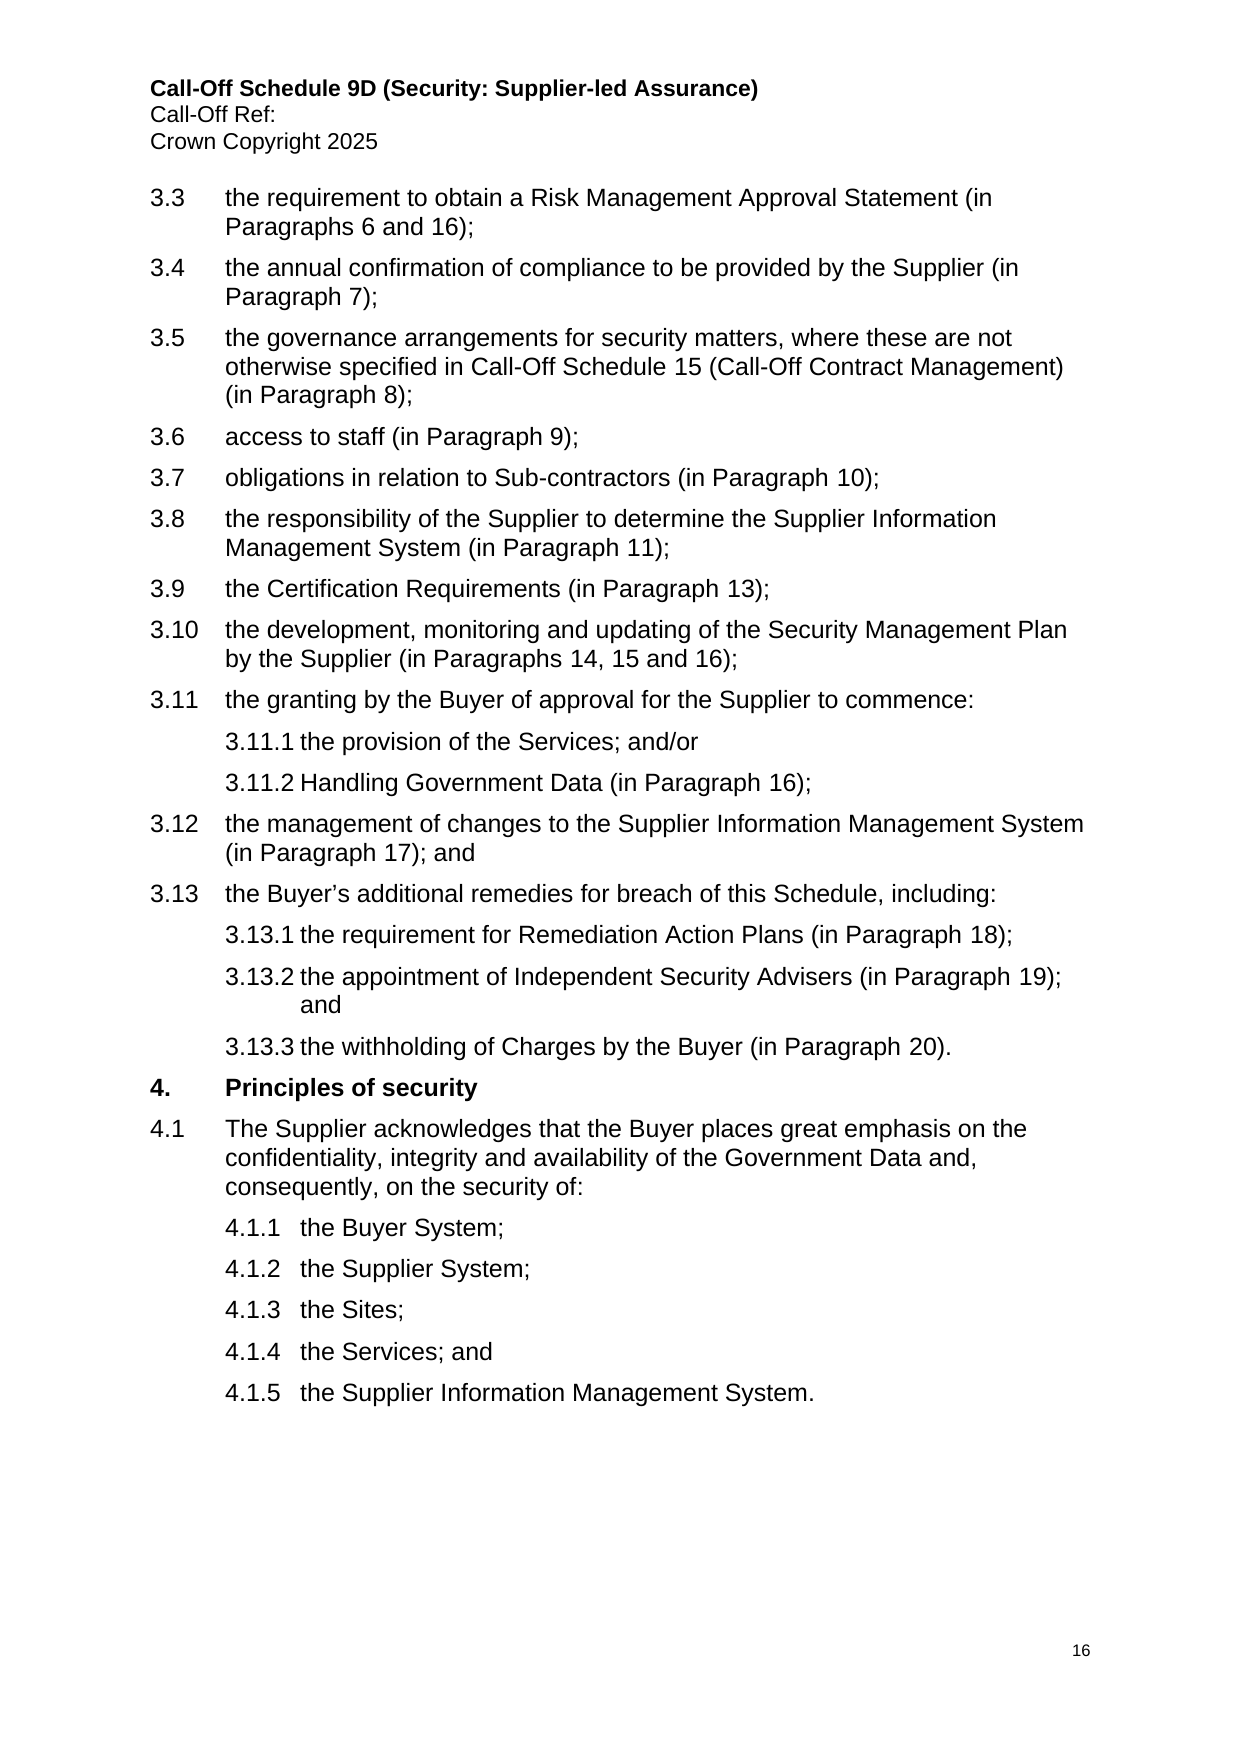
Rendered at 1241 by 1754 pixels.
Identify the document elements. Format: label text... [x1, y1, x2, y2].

subtitle the granting by the Buyer of approval for the Supplier to commence: [150, 685, 1090, 714]
subtitle the Buyer’s additional remedies for breach of this Schedule, including: [150, 879, 1090, 908]
subtitle the management of changes to the Supplier Information Management System (in Paragraph 17); and [150, 809, 1090, 867]
subtitle the development, monitoring and updating of the Security Management Plan by the Supplier (in Paragraphs 14, 15 and 16); [150, 615, 1090, 673]
subtitle the Services; and [225, 1337, 1090, 1365]
subtitle the Supplier Information Management System. [225, 1378, 1090, 1407]
subtitle the requirement for Remediation Action Plans (in Paragraph 18); [225, 920, 1090, 949]
subtitle the responsibility of the Supplier to determine the Supplier Information Management System (in Paragraph 11); [150, 504, 1090, 562]
subtitle Principles of security [150, 1073, 1090, 1102]
subtitle obligations in relation to Sub-contractors (in Paragraph 10); [150, 463, 1090, 492]
subtitle the Sites; [225, 1295, 1090, 1324]
subtitle the Buyer System; [225, 1213, 1090, 1242]
subtitle the annual confirmation of compliance to be provided by the Supplier (in Paragraph 7); [150, 253, 1090, 310]
subtitle the withholding of Charges by the Buyer (in Paragraph 20). [225, 1032, 1090, 1060]
subtitle the Supplier System; [225, 1254, 1090, 1283]
subtitle The Supplier acknowledges that the Buyer places great emphasis on the confidentiality, integrity and availability of the Government Data and, consequently, on the security of: [150, 1114, 1090, 1200]
subtitle Handling Government Data (in Paragraph 16); [225, 768, 1090, 797]
subtitle the provision of the Services; and/or [225, 727, 1090, 755]
subtitle the appointment of Independent Security Advisers (in Paragraph 19); and [225, 962, 1090, 1019]
subtitle the Certification Requirements (in Paragraph 13); [150, 574, 1090, 603]
subtitle the governance arrangements for security matters, where these are not otherwise specified in Call-Off Schedule 15 (Call-Off Contract Management) (in Paragraph 8); [150, 323, 1090, 409]
subtitle access to staff (in Paragraph 9); [150, 422, 1090, 450]
subtitle the requirement to obtain a Risk Management Approval Statement (in Paragraphs 6 and 16); [150, 183, 1090, 240]
